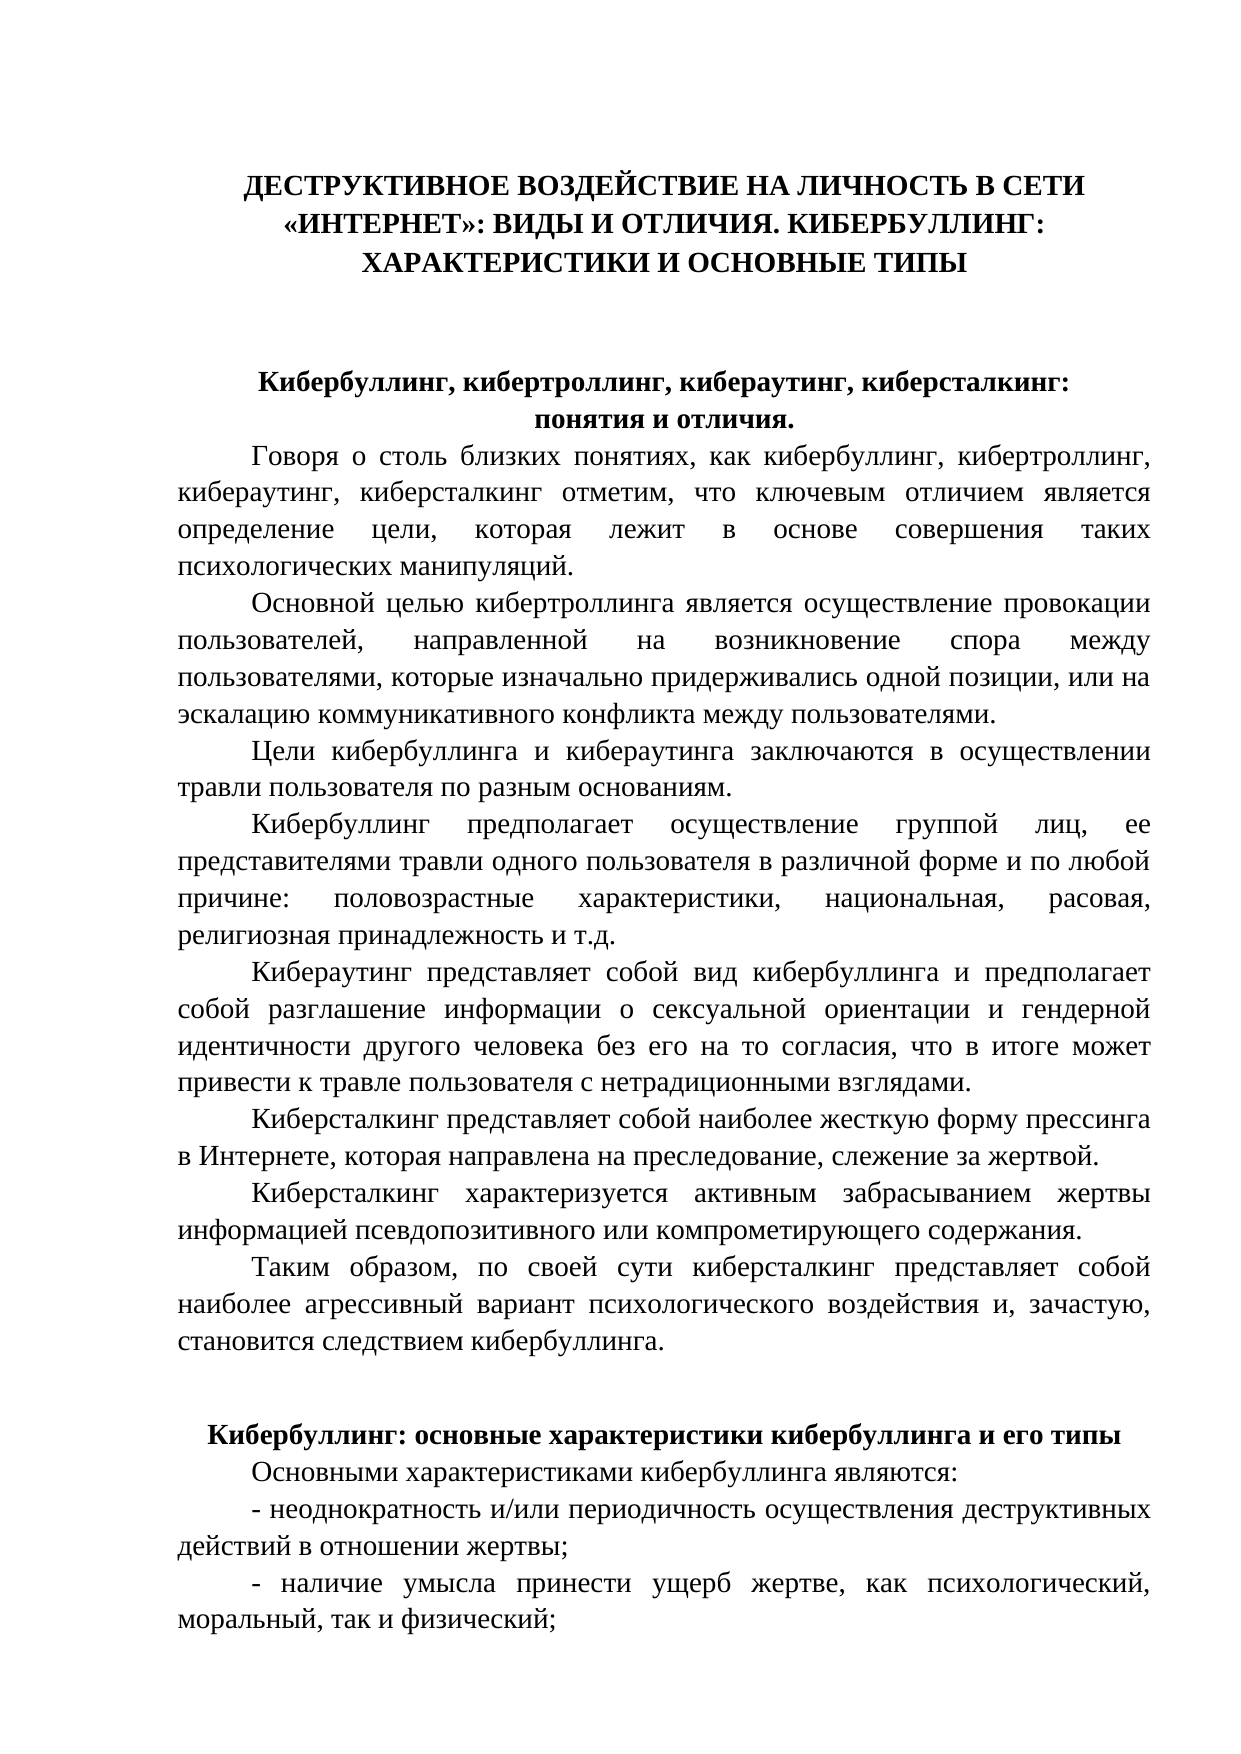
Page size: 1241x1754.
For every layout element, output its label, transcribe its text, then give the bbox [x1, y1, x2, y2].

text Киберсталкинг характеризуется активным забрасыванием жертвы информацией псевдопозитивного или компрометирующего содержания. [177, 1175, 1152, 1246]
text Основной целью кибертроллинга является осуществление провокации пользователей, направленной на возникновение спора между пользователями, которые изначально придерживались одной позиции, или на эскалацию коммуникативного конфликта между пользователями. [177, 585, 1152, 729]
text - наличие умысла принести ущерб жертве, как психологический, моральный, так и физический; [177, 1565, 1152, 1635]
text Таким образом, по своей сути киберсталкинг представляет собой наиболее агрессивный вариант психологического воздействия и, зачастую, становится следствием кибербуллинга. [177, 1249, 1152, 1356]
text Основными характеристиками кибербуллинга являются: [177, 1454, 1152, 1488]
subtitle Кибербуллинг: основные характеристики кибербуллинга и его типы [177, 1417, 1152, 1451]
text Цели кибербуллинга и кибераутинга заключаются в осуществлении травли пользователя по разным основаниям. [177, 733, 1152, 803]
subtitle Кибербуллинг, кибертроллинг, кибераутинг, киберсталкинг: понятия и отличия. [177, 364, 1152, 434]
text Кибербуллинг предполагает осуществление группой лиц, ее представителями травли одного пользователя в различной форме и по любой причине: половозрастные характеристики, национальная, расовая, религиозная принадлежность и т.д. [177, 806, 1152, 951]
text Киберсталкинг представляет собой наиболее жесткую форму прессинга в Интернете, которая направлена на преследование, слежение за жертвой. [177, 1101, 1152, 1172]
text - неоднократность и/или периодичность осуществления деструктивных действий в отношении жертвы; [177, 1491, 1152, 1561]
text Кибераутинг представляет собой вид кибербуллинга и предполагает собой разглашение информации о сексуальной ориентации и гендерной идентичности другого человека без его на то согласия, что в итоге может привести к травле пользователя с нетрадиционными взглядами. [177, 954, 1152, 1098]
subtitle ДЕСТРУКТИВНОЕ ВОЗДЕЙСТВИЕ НА ЛИЧНОСТЬ В СЕТИ «ИНТЕРНЕТ»: ВИДЫ И ОТЛИЧИЯ. КИБЕРБУЛЛИНГ: ХАРАКТЕРИСТИКИ И ОСНОВНЫЕ ТИПЫ [177, 168, 1152, 279]
text Говоря о столь близких понятиях, как кибербуллинг, кибертроллинг, кибераутинг, киберсталкинг отметим, что ключевым отличием является определение цели, которая лежит в основе совершения таких психологических манипуляций. [177, 438, 1152, 582]
